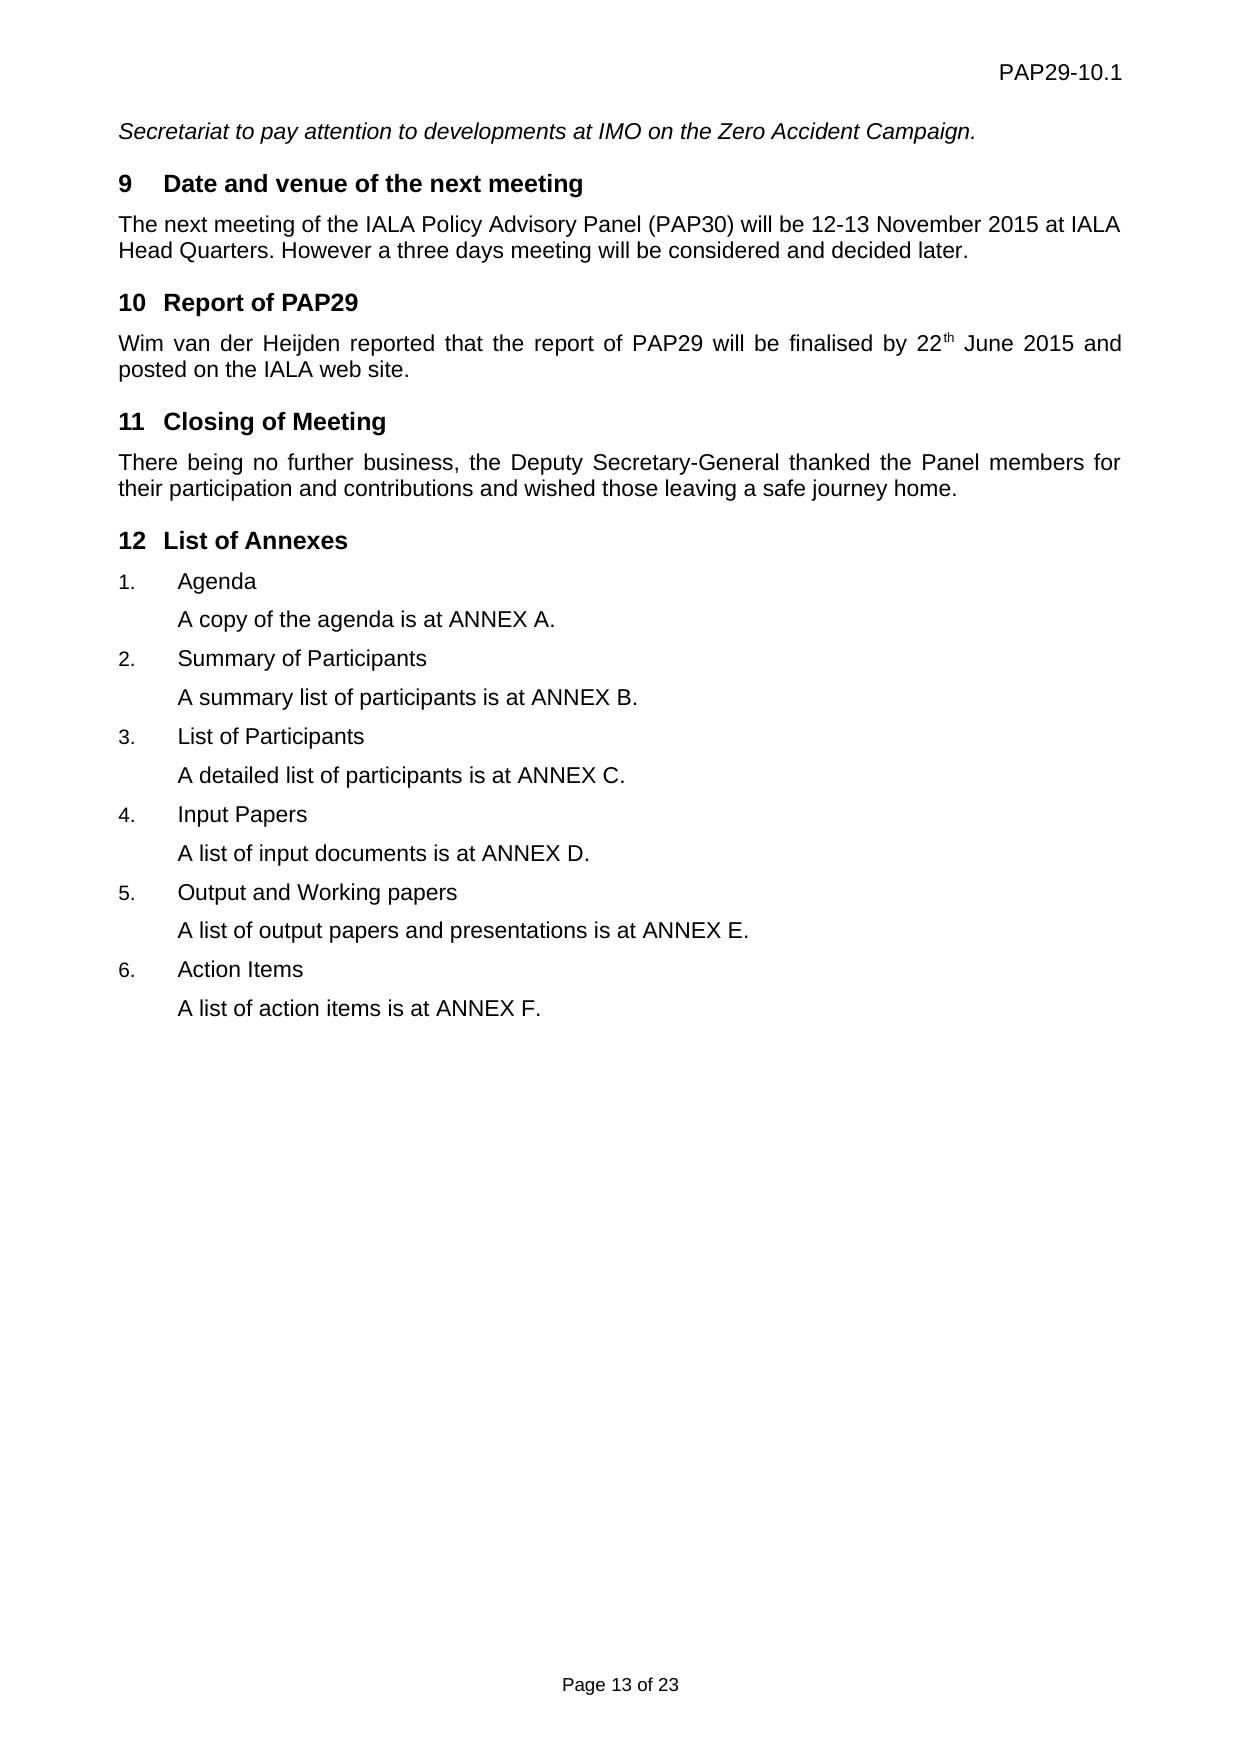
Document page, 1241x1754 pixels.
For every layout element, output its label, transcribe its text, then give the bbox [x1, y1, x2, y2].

text Secretariat to pay attention to developments at IMO on the Zero Accident Campaign. [118, 118, 1122, 144]
subtitle Closing of Meeting [118, 407, 1122, 436]
text The next meeting of the IALA Policy Advisory Panel (PAP30) will be 12-13 November 2015 at IALA Head Quarters. However a three days meeting will be considered and decided later. [118, 211, 1122, 263]
list A detailed list of participants is at ANNEX C. [177, 762, 1122, 788]
subtitle List of Annexes [118, 526, 1122, 555]
text There being no further business, the Deputy Secretary-General thanked the Panel members for their participation and contributions and wished those leaving a safe journey home. [118, 449, 1122, 501]
list Input Papers [118, 801, 1122, 827]
list List of Participants [118, 723, 1122, 749]
list Summary of Participants [118, 645, 1122, 672]
list Output and Working papers [118, 878, 1122, 905]
list A list of action items is at ANNEX F. [177, 995, 1122, 1021]
list A list of output papers and presentations is at ANNEX E. [177, 917, 1122, 944]
list A list of input documents is at ANNEX D. [177, 839, 1122, 866]
list A summary list of participants is at ANNEX B. [177, 684, 1122, 711]
list Agenda [118, 568, 1122, 594]
list Action Items [118, 956, 1122, 982]
list A copy of the agenda is at ANNEX A. [177, 606, 1122, 633]
subtitle Date and venue of the next meeting [118, 169, 1122, 198]
text Wim van der Heijden reported that the report of PAP29 will be finalised by 22th June 2015 and posted on the IALA web site. [118, 330, 1122, 382]
subtitle Report of PAP29 [118, 288, 1122, 317]
